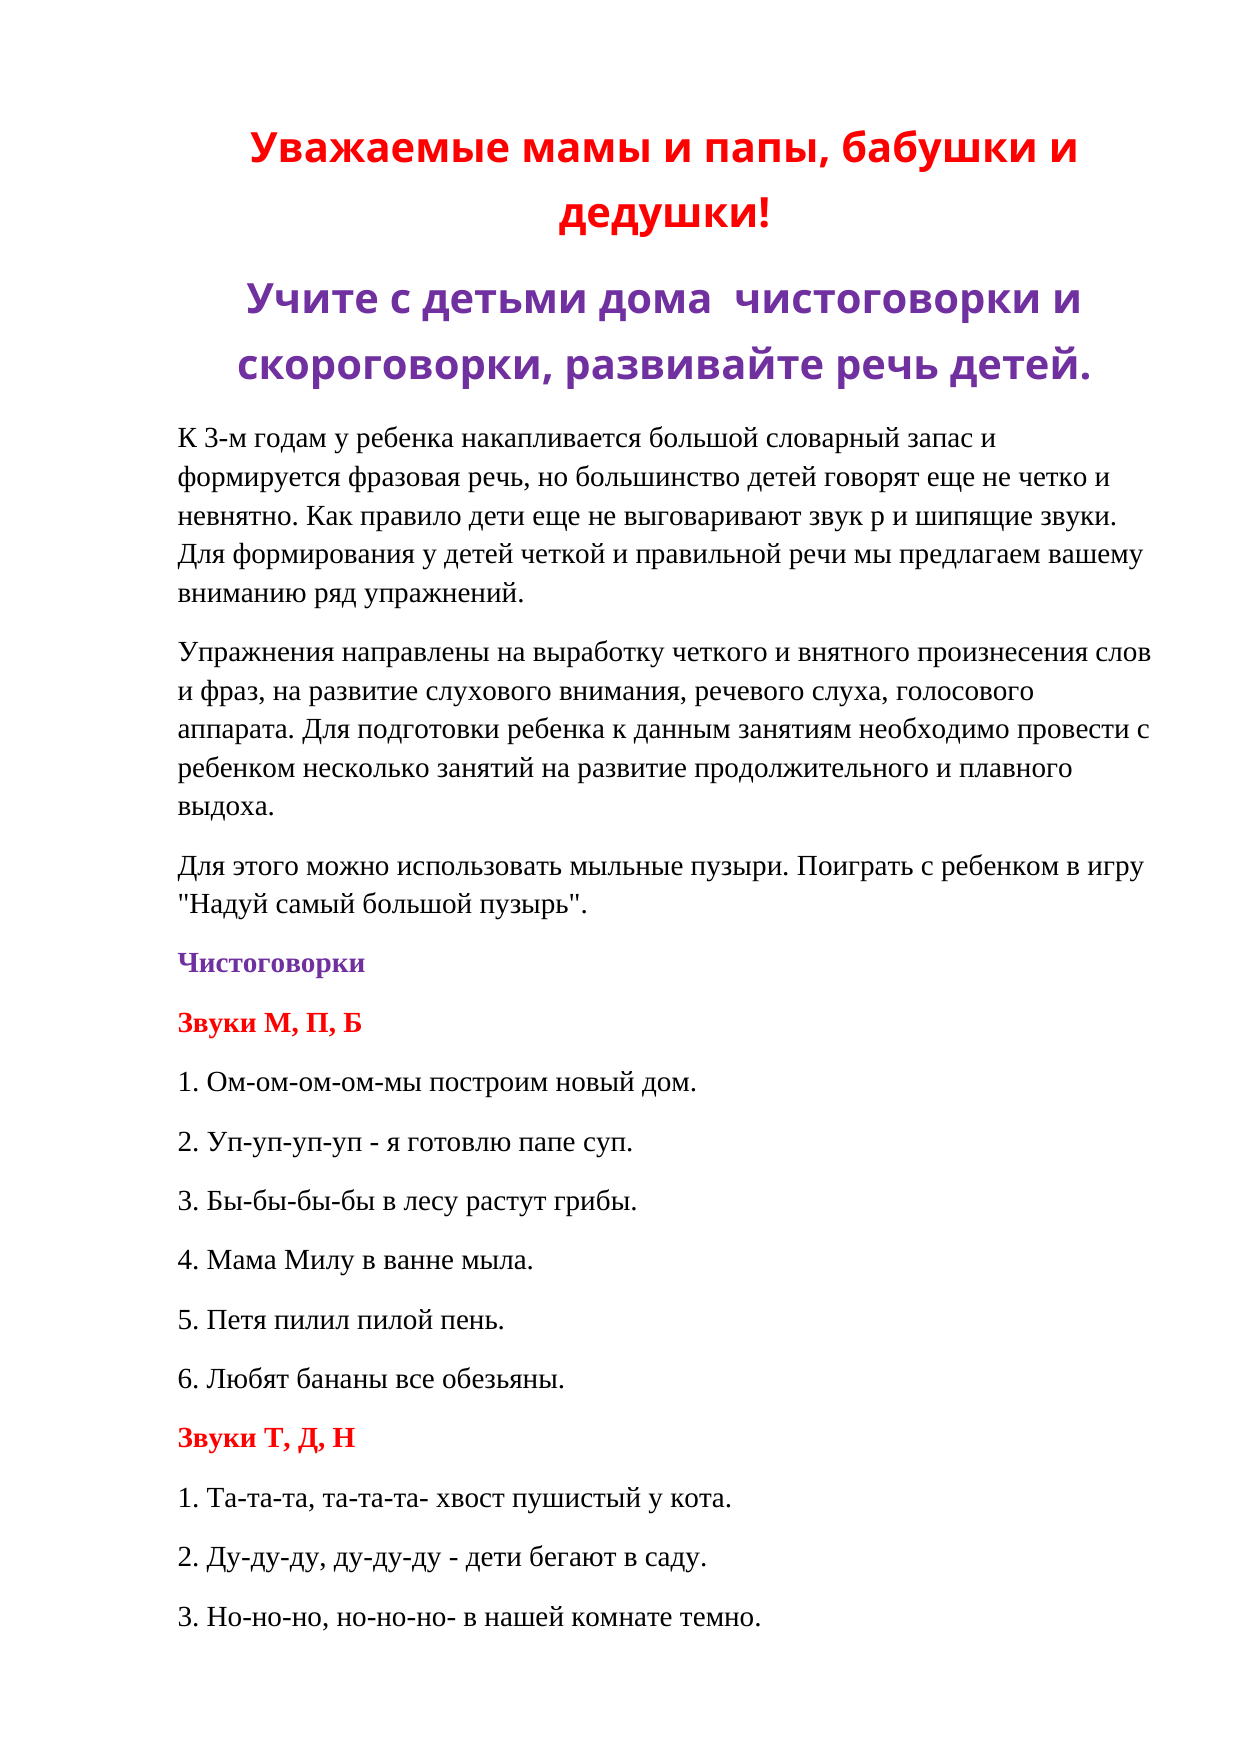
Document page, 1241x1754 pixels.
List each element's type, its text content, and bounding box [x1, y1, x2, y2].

text Чистоговорки [177, 946, 1152, 979]
text 4. Мама Милу в ванне мыла. [177, 1242, 1152, 1276]
text 5. Петя пилил пилой пень. [177, 1302, 1152, 1335]
text 2. Ду-ду-ду, ду-ду-ду - дети бегают в саду. [177, 1539, 1152, 1573]
text Для этого можно использовать мыльные пузыри. Поиграть с ребенком в игру "Надуй самый большой пузырь". [177, 848, 1152, 920]
text Звуки М, П, Б [177, 1005, 1152, 1038]
text 1. Ом-ом-ом-ом-мы построим новый дом. [177, 1064, 1152, 1098]
text Уважаемые мамы и папы, бабушки и дедушки! [177, 118, 1152, 240]
text Учите с детьми дома чистоговорки и скороговорки, развивайте речь детей. [177, 269, 1152, 391]
text 3. Но-но-но, но-но-но- в нашей комнате темно. [177, 1599, 1152, 1632]
text 2. Уп-уп-уп-уп - я готовлю папе суп. [177, 1124, 1152, 1157]
text 1. Та-та-та, та-та-та- хвост пушистый у кота. [177, 1480, 1152, 1513]
text Упражнения направлены на выработку четкого и внятного произнесения слов и фраз, на развитие слухового внимания, речевого слуха, голосового аппарата. Для подготовки ребенка к данным занятиям необходимо провести с ребенком несколько занятий на развитие продолжительного и плавного выдоха. [177, 634, 1152, 822]
text Звуки Т, Д, Н [177, 1421, 1152, 1454]
text 6. Любят бананы все обезьяны. [177, 1361, 1152, 1395]
text К 3-м годам у ребенка накапливается большой словарный запас и формируется фразовая речь, но большинство детей говорят еще не четко и невнятно. Как правило дети еще не выговаривают звук р и шипящие звуки. Для формирования у детей четкой и правильной речи мы предлагаем вашему вниманию ряд упражнений. [177, 421, 1152, 608]
text 3. Бы-бы-бы-бы в лесу растут грибы. [177, 1183, 1152, 1217]
